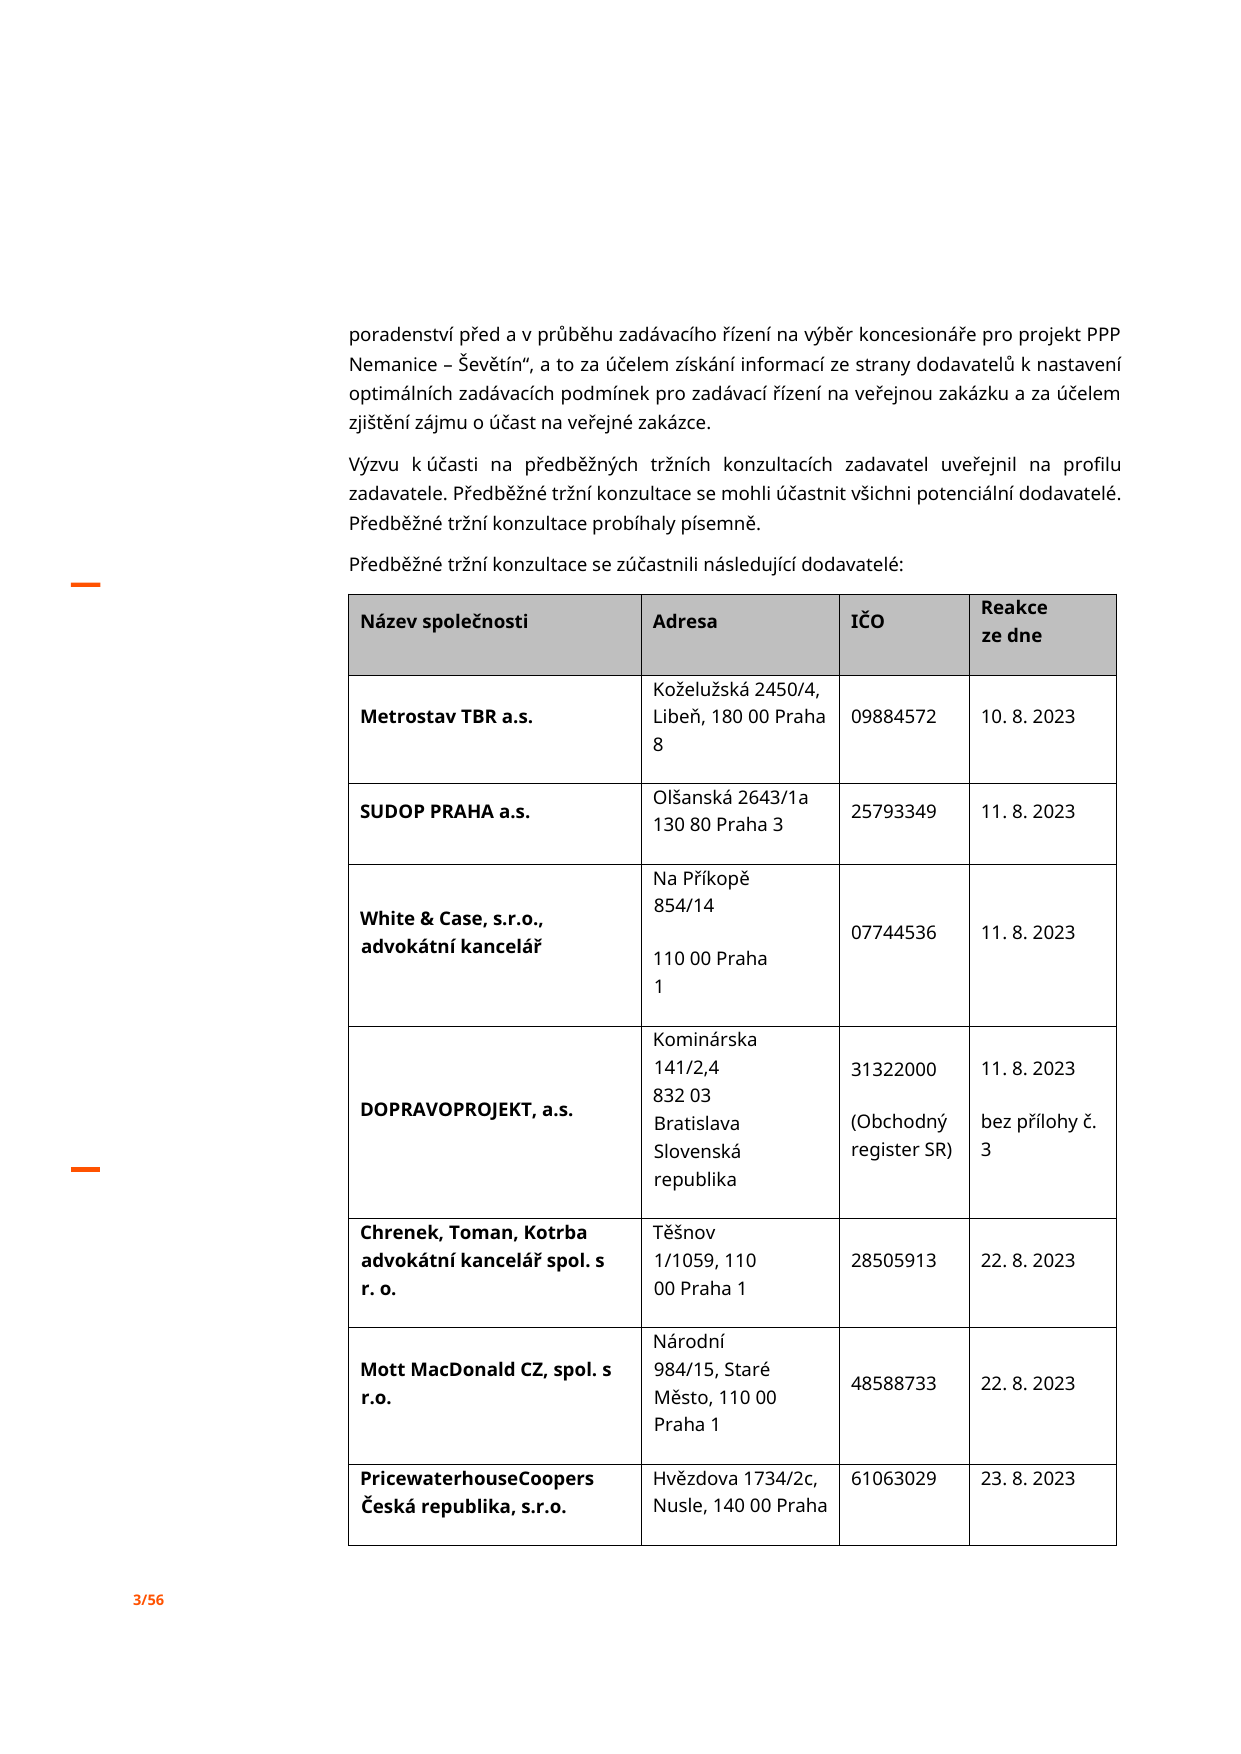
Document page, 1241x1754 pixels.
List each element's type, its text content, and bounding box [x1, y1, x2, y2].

table_cell Národní 984/15, Staré Město, 110 00 Praha 1 [642, 1328, 839, 1464]
table_cell Olšanská 2643/1a 130 80 Praha 3 [642, 784, 839, 864]
table_header Adresa [642, 595, 839, 675]
table_cell 31322000 (Obchodný register SR) [840, 1027, 969, 1218]
table_cell Na Příkopě 854/14 110 00 Praha 1 [642, 865, 839, 1026]
table_cell 23. 8. 2023 [970, 1465, 1116, 1545]
table_cell Metrostav TBR a.s. [349, 676, 641, 783]
table_cell 11. 8. 2023 bez přílohy č. 3 [970, 1027, 1116, 1218]
table_cell 48588733 [840, 1328, 969, 1464]
table_cell Mott MacDonald CZ, spol. s r.o. [349, 1328, 641, 1464]
table_cell 11. 8. 2023 [970, 865, 1116, 1026]
table_header IČO [840, 595, 969, 675]
text Předběžné tržní konzultace se zúčastnili následující dodavatelé: [348, 552, 1122, 577]
table_cell 09884572 [840, 676, 969, 783]
table_cell 28505913 [840, 1219, 969, 1327]
table_cell White & Case, s.r.o., advokátní kancelář [349, 865, 641, 1026]
table_cell 61063029 [840, 1465, 969, 1545]
table_cell DOPRAVOPROJEKT, a.s. [349, 1027, 641, 1218]
table_cell SUDOP PRAHA a.s. [349, 784, 641, 864]
table_cell Kominárska 141/2,4 832 03 Bratislava Slovenská republika [642, 1027, 839, 1218]
table_header Reakce ze dne [970, 595, 1116, 675]
table_cell Chrenek, Toman, Kotrba advokátní kancelář spol. s r. o. [349, 1219, 641, 1327]
text Výzvu k účasti na předběžných tržních konzultacích zadavatel uveřejnil na profilu zadavatele. Předběžné tržní konzultace se mohli účastnit všichni potenciální dodavatelé. Předběžné tržní konzultace probíhaly písemně. [348, 451, 1122, 535]
table_cell Koželužská 2450/4, Libeň, 180 00 Praha 8 [642, 676, 839, 783]
table_cell 25793349 [840, 784, 969, 864]
table_header Název společnosti [349, 595, 641, 675]
table_cell 22. 8. 2023 [970, 1219, 1116, 1327]
table_cell 07744536 [840, 865, 969, 1026]
table_cell 10. 8. 2023 [970, 676, 1116, 783]
table_cell 22. 8. 2023 [970, 1328, 1116, 1464]
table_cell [349, 1465, 641, 1545]
table_cell 11. 8. 2023 [970, 784, 1116, 864]
table_cell Těšnov 1/1059, 110 00 Praha 1 [642, 1219, 839, 1327]
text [348, 322, 1122, 435]
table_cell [642, 1465, 839, 1545]
